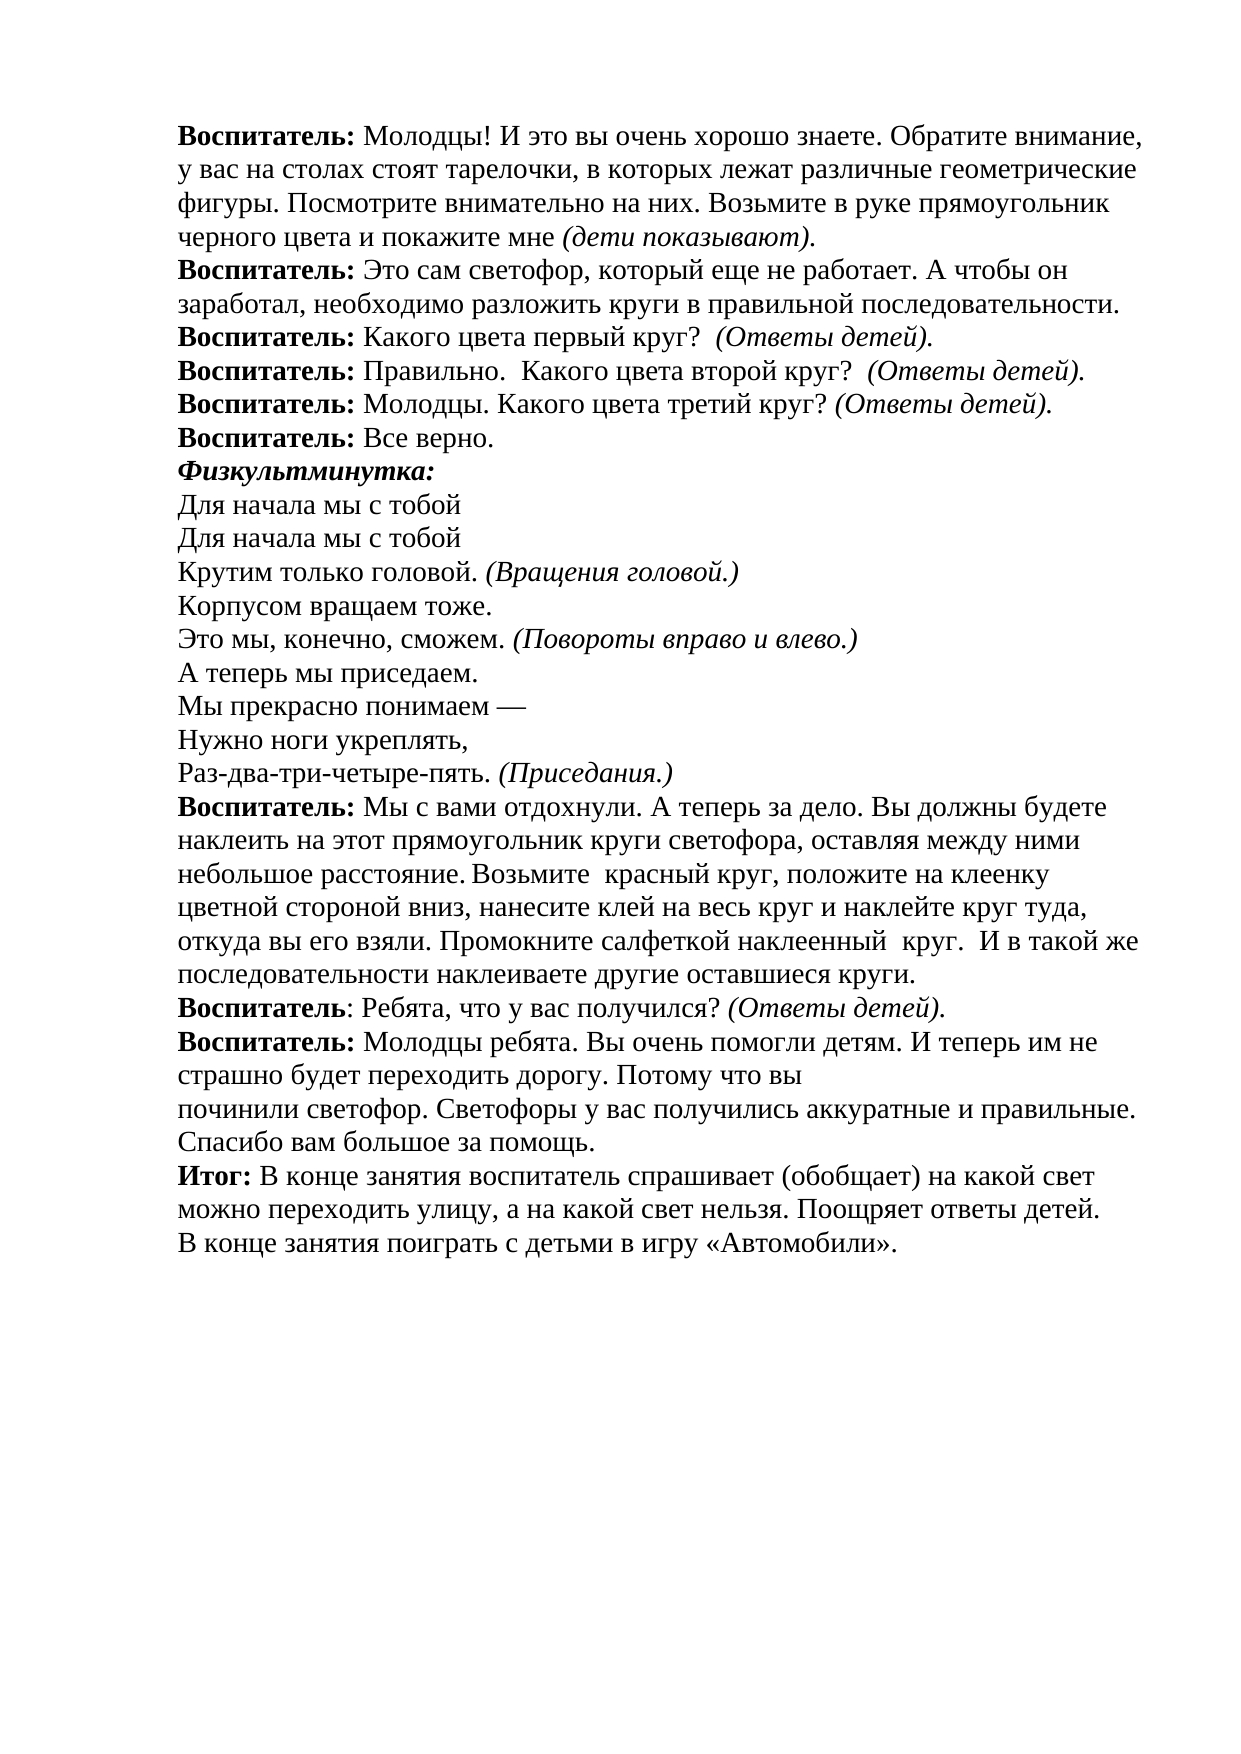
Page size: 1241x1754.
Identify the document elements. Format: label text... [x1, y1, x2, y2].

text Воспитатель: Молодцы ребята. Вы очень помогли детям. И теперь им не страшно будет переходить дорогу. Потому что вы [177, 1024, 1152, 1091]
text Воспитатель: Правильно. Какого цвета второй круг? (Ответы детей). [177, 353, 1152, 386]
text Итог: В конце занятия воспитатель спрашивает (обобщает) на какой свет можно переходить улицу, а на какой свет нельзя. Поощряет ответы детей. [177, 1158, 1152, 1225]
text Для начала мы с тобой [177, 487, 1152, 521]
text починили светофор. Светофоры у вас получились аккуратные и правильные. Спасибо вам большое за помощь. [177, 1091, 1152, 1158]
text Воспитатель: Мы с вами отдохнули. А теперь за дело. Вы должны будете наклеить на этот прямоугольник круги светофора, оставляя между ними небольшое расстояние. Возьмите красный круг, положите на клеенку цветной стороной вниз, нанесите клей на весь круг и наклейте круг туда, откуда вы его взяли. Промокните салфеткой наклеенный круг. И в такой же последовательности наклеиваете другие оставшиеся круги. [177, 789, 1152, 990]
text Физкультминутка: [177, 453, 1152, 487]
text Воспитатель: Ребята, что у вас получился? (Ответы детей). [177, 990, 1152, 1024]
text Для начала мы с тобой [177, 521, 1152, 554]
text Мы прекрасно понимаем — [177, 688, 1152, 722]
text Воспитатель: Все верно. [177, 420, 1152, 453]
text Это мы, конечно, сможем. (Повороты вправо и влево.) [177, 621, 1152, 655]
text Воспитатель: Это сам светофор, который еще не работает. А чтобы он заработал, необходимо разложить круги в правильной последовательности. [177, 252, 1152, 319]
text Нужно ноги укреплять, [177, 722, 1152, 755]
text Воспитатель: Молодцы! И это вы очень хорошо знаете. Обратите внимание, у вас на столах стоят тарелочки, в которых лежат различные геометрические фигуры. Посмотрите внимательно на них. Возьмите в руке прямоугольник черного цвета и покажите мне (дети показывают). [177, 118, 1152, 252]
text В конце занятия поиграть с детьми в игру «Автомобили». [177, 1225, 1152, 1258]
text Крутим только головой. (Вращения головой.) [177, 554, 1152, 588]
text Раз-два-три-четыре-пять. (Приседания.) [177, 755, 1152, 789]
text Воспитатель: Какого цвета первый круг? (Ответы детей). [177, 319, 1152, 353]
text Воспитатель: Молодцы. Какого цвета третий круг? (Ответы детей). [177, 386, 1152, 420]
text Корпусом вращаем тоже. [177, 588, 1152, 621]
text А теперь мы приседаем. [177, 655, 1152, 688]
